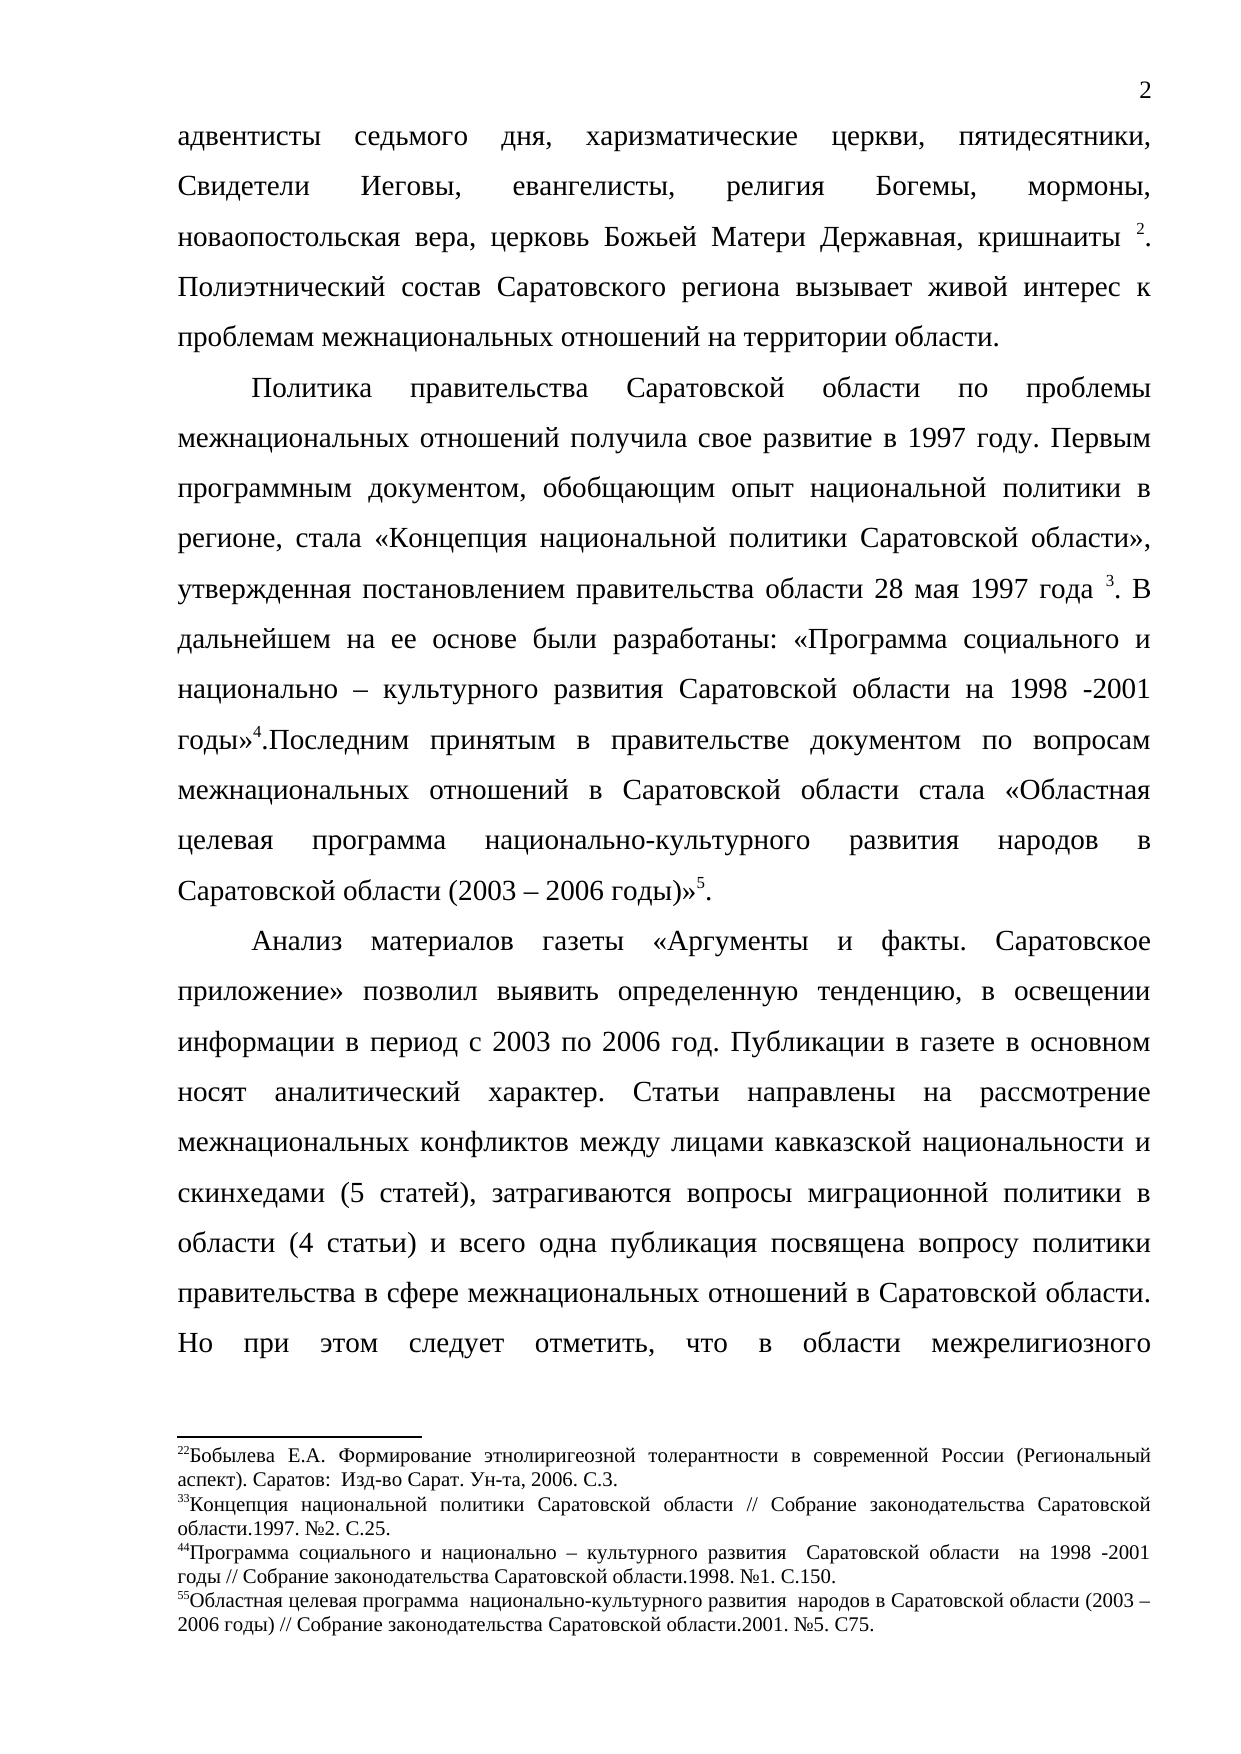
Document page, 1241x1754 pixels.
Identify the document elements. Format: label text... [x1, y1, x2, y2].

text Политика правительства Саратовской области по проблемы межнациональных отношений получила свое развитие в 1997 году. Первым программным документом, обобщающим опыт национальной политики в регионе, стала «Концепция национальной политики Саратовской области», утвержденная постановлением правительства области 28 мая 1997 года 3. В дальнейшем на ее основе были разработаны: «Программа социального и национально – культурного развития Саратовской области на 1998 -2001 годы»4.Последним принятым в правительстве документом по вопросам межнациональных отношений в Саратовской области стала «Областная целевая программа национально-культурного развития народов в Саратовской области (2003 – 2006 годы)»5. [177, 370, 1152, 906]
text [177, 923, 1152, 1359]
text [177, 118, 1152, 353]
